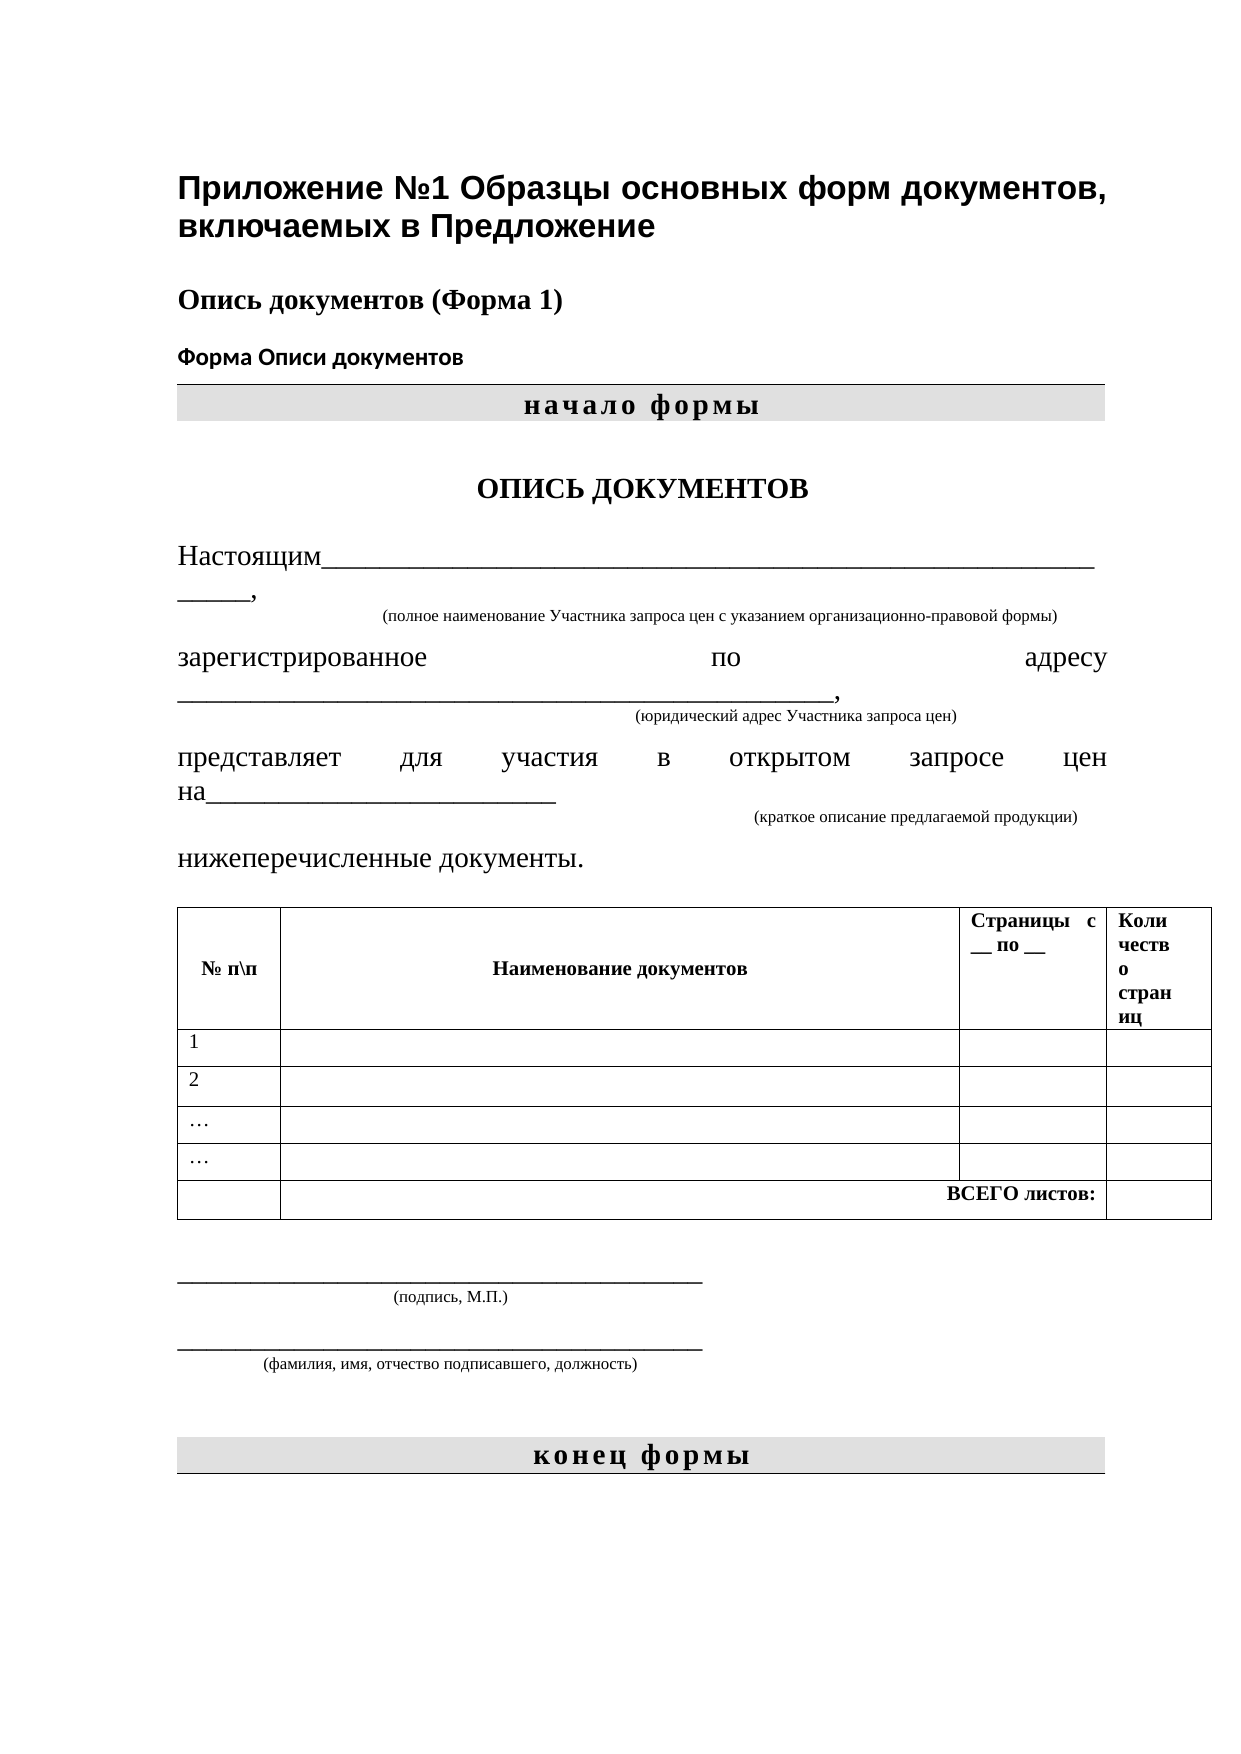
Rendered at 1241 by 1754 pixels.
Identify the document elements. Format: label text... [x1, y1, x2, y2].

text начало формы [177, 385, 1105, 421]
text (фамилия, имя, отчество подписавшего, должность) [177, 1354, 724, 1387]
table_cell ВСЕГО листов: [281, 1181, 1106, 1218]
table_cell 1 [178, 1030, 280, 1066]
text (краткое описание предлагаемой продукции) [177, 806, 1107, 840]
table_cell [281, 1030, 959, 1066]
list Форма Описи документов [177, 341, 1107, 372]
table_cell [281, 1067, 959, 1106]
table_cell [960, 1067, 1106, 1106]
text нижеперечисленные документы. [177, 840, 1108, 873]
table_cell … [178, 1144, 280, 1180]
table_header № п\п [178, 908, 280, 1028]
text ОПИСЬ ДОКУМЕНТОВ [177, 471, 1108, 504]
text ____________________________________ [177, 1320, 1107, 1354]
table_cell [178, 1181, 280, 1218]
text (подпись, М.П.) [177, 1287, 724, 1320]
text (полное наименование Участника запроса цен с указанием организационно-правовой формы) [177, 605, 1107, 639]
table_cell [1107, 1181, 1211, 1218]
text зарегистрированное по адресу _____________________________________________, [177, 639, 1107, 706]
text (юридический адрес Участника запроса цен) [177, 706, 1107, 739]
table_cell [281, 1144, 959, 1180]
table_cell [960, 1107, 1106, 1143]
text ____________________________________ [177, 1253, 1107, 1287]
text Настоящим__________________________________________________________, [177, 538, 1108, 605]
table_header Количество страниц [1107, 908, 1211, 1028]
text Приложение №1 Образцы основных форм документов, включаемых в Предложение [177, 168, 1107, 245]
text конец формы [177, 1437, 1105, 1473]
table_cell [1107, 1030, 1211, 1066]
table_cell … [178, 1107, 280, 1143]
table_cell 2 [178, 1067, 280, 1106]
list Опись документов (Форма 1) [177, 282, 1107, 316]
table_cell [1107, 1107, 1211, 1143]
text представляет для участия в открытом запросе цен на________________________ [177, 739, 1108, 806]
table_cell [1107, 1144, 1211, 1180]
table_header Страницы с __ по __ [960, 908, 1106, 1028]
table_cell [960, 1030, 1106, 1066]
table_cell [1107, 1067, 1211, 1106]
table_cell [960, 1144, 1106, 1180]
table_cell [281, 1107, 959, 1143]
table_header Наименование документов [281, 908, 959, 1028]
